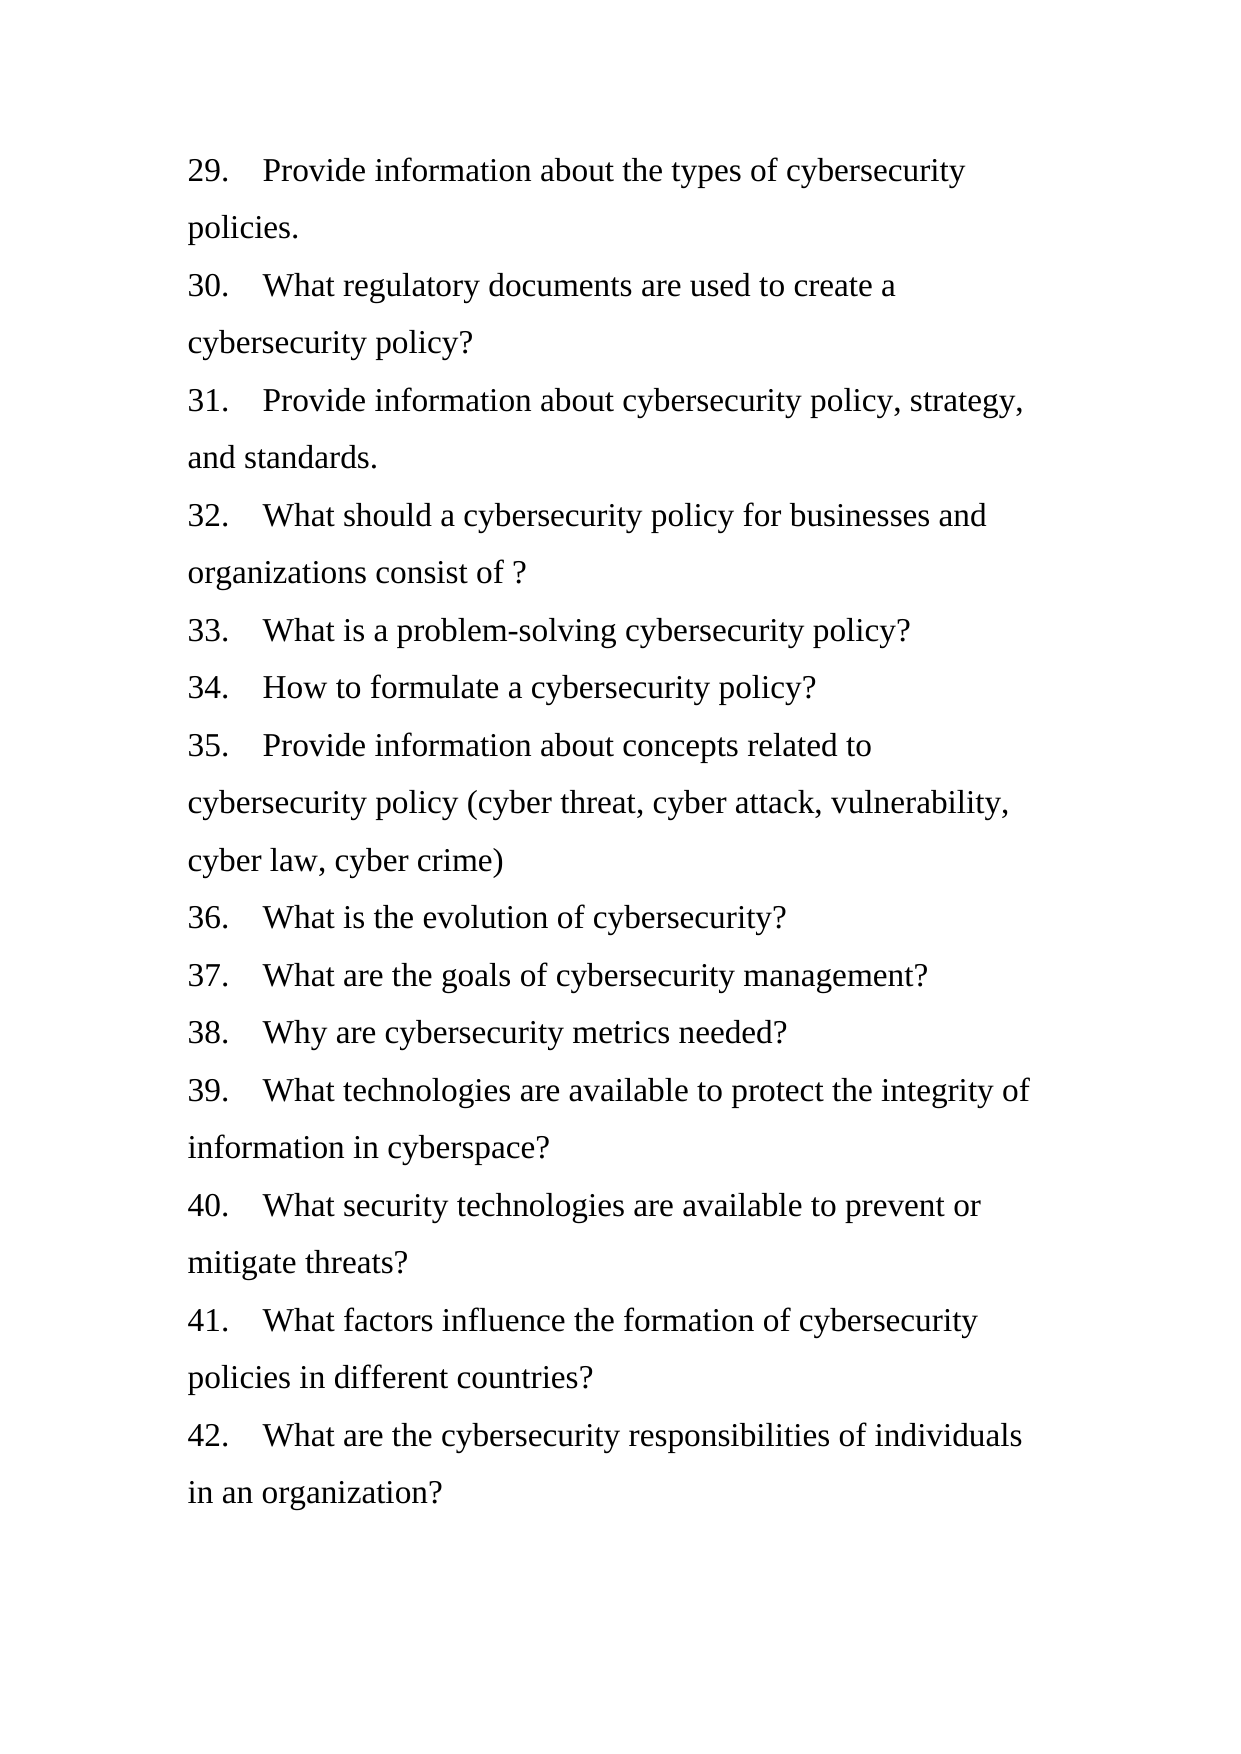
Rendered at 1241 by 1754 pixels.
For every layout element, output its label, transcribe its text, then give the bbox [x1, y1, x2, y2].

list What security technologies are available to prevent or mitigate threats? [187, 1185, 1053, 1281]
list What is a problem-solving cybersecurity policy? [187, 610, 1053, 648]
list Why are cybersecurity metrics needed? [187, 1012, 1053, 1051]
list What are the cybersecurity responsibilities of individuals in an organization? [187, 1415, 1053, 1511]
list What are the goals of cybersecurity management? [187, 955, 1053, 993]
list Provide information about the types of cybersecurity policies. [187, 150, 1053, 246]
list What factors influence the formation of cybersecurity policies in different countries? [187, 1300, 1053, 1396]
list How to formulate a cybersecurity policy? [187, 667, 1053, 706]
list Provide information about cybersecurity policy, strategy, and standards. [187, 380, 1053, 476]
list What technologies are available to protect the integrity of information in cyberspace? [187, 1070, 1053, 1166]
list What regulatory documents are used to create a cybersecurity policy? [187, 265, 1053, 361]
list Provide information about concepts related to cybersecurity policy (cyber threat, cyber attack, vulnerability, cyber law, cyber crime) [187, 725, 1053, 878]
list What should a cybersecurity policy for businesses and organizations consist of ? [187, 495, 1053, 591]
list What is the evolution of cybersecurity? [187, 897, 1053, 936]
